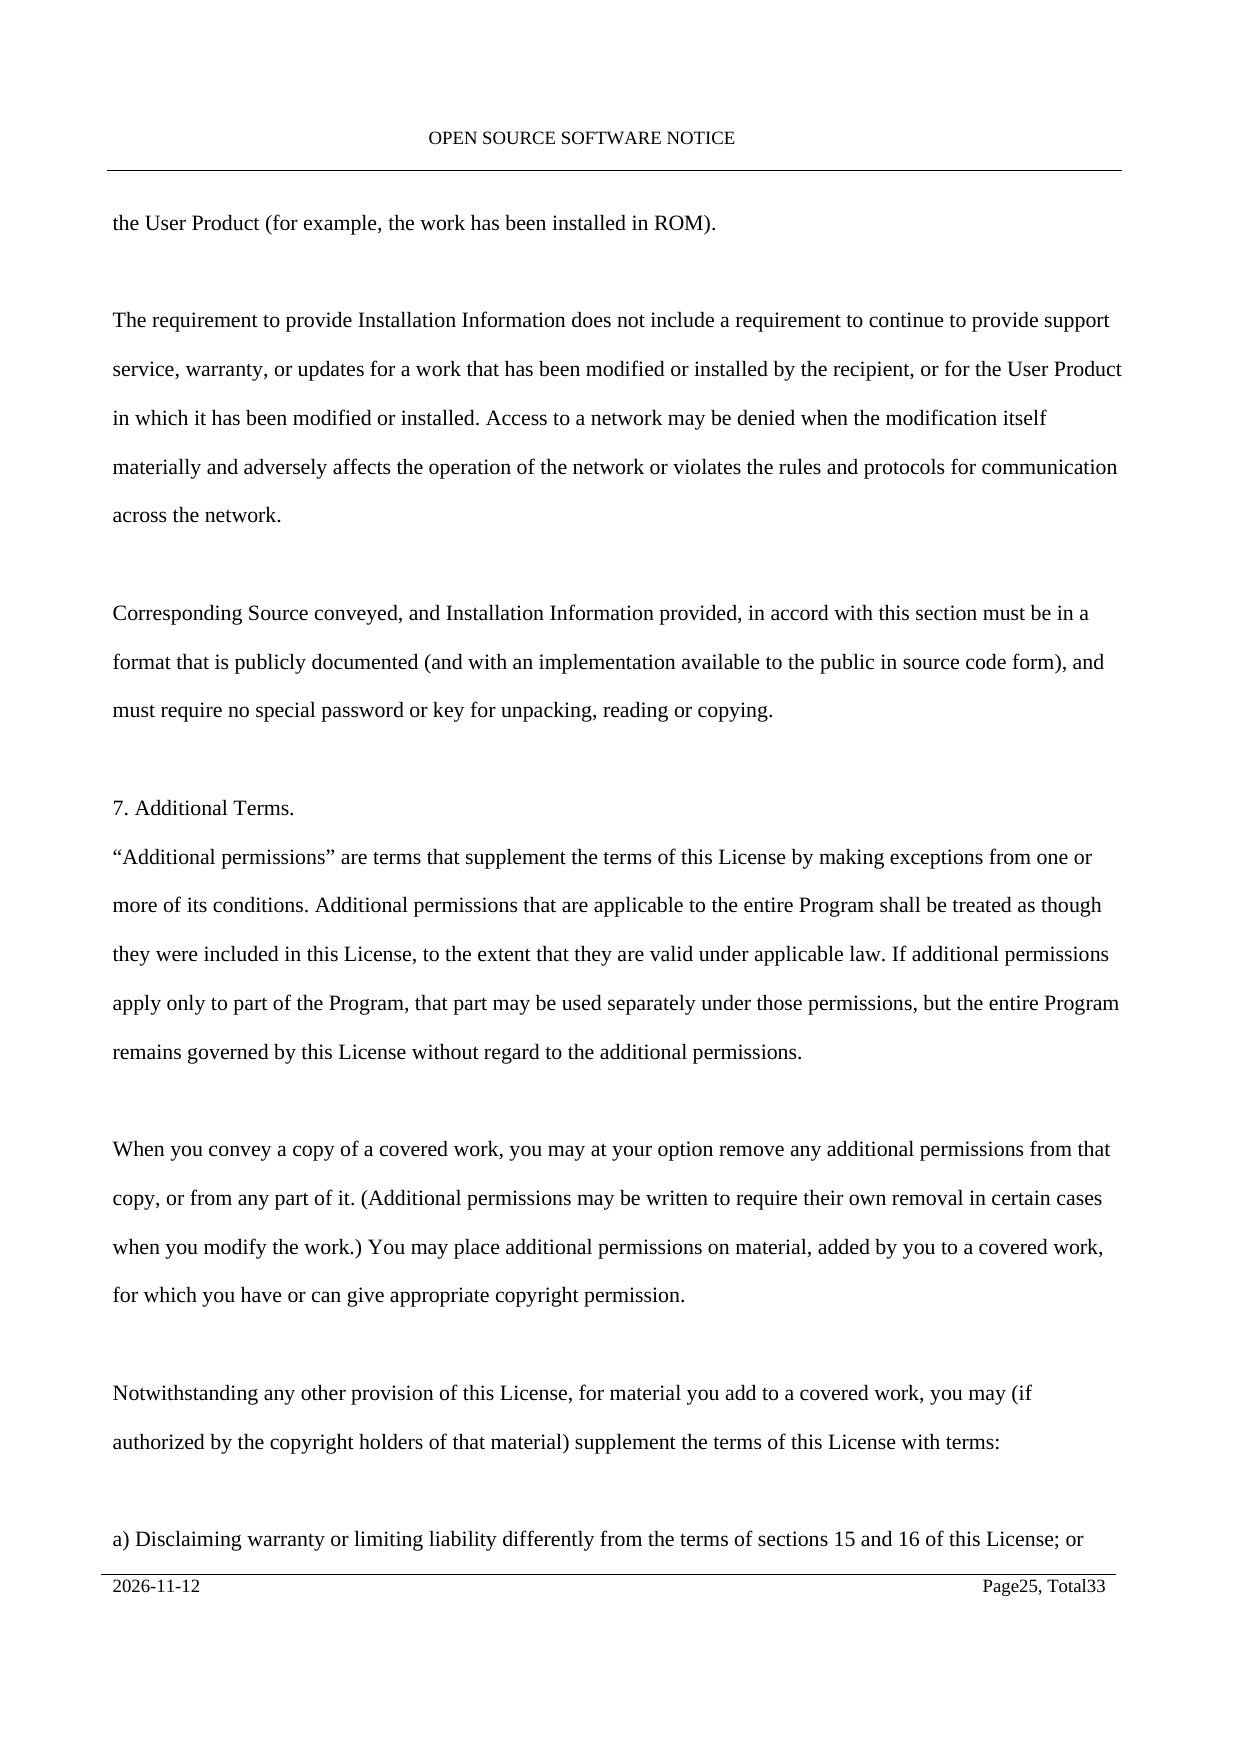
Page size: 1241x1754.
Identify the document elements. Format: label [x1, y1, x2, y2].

text [112, 206, 1128, 1555]
